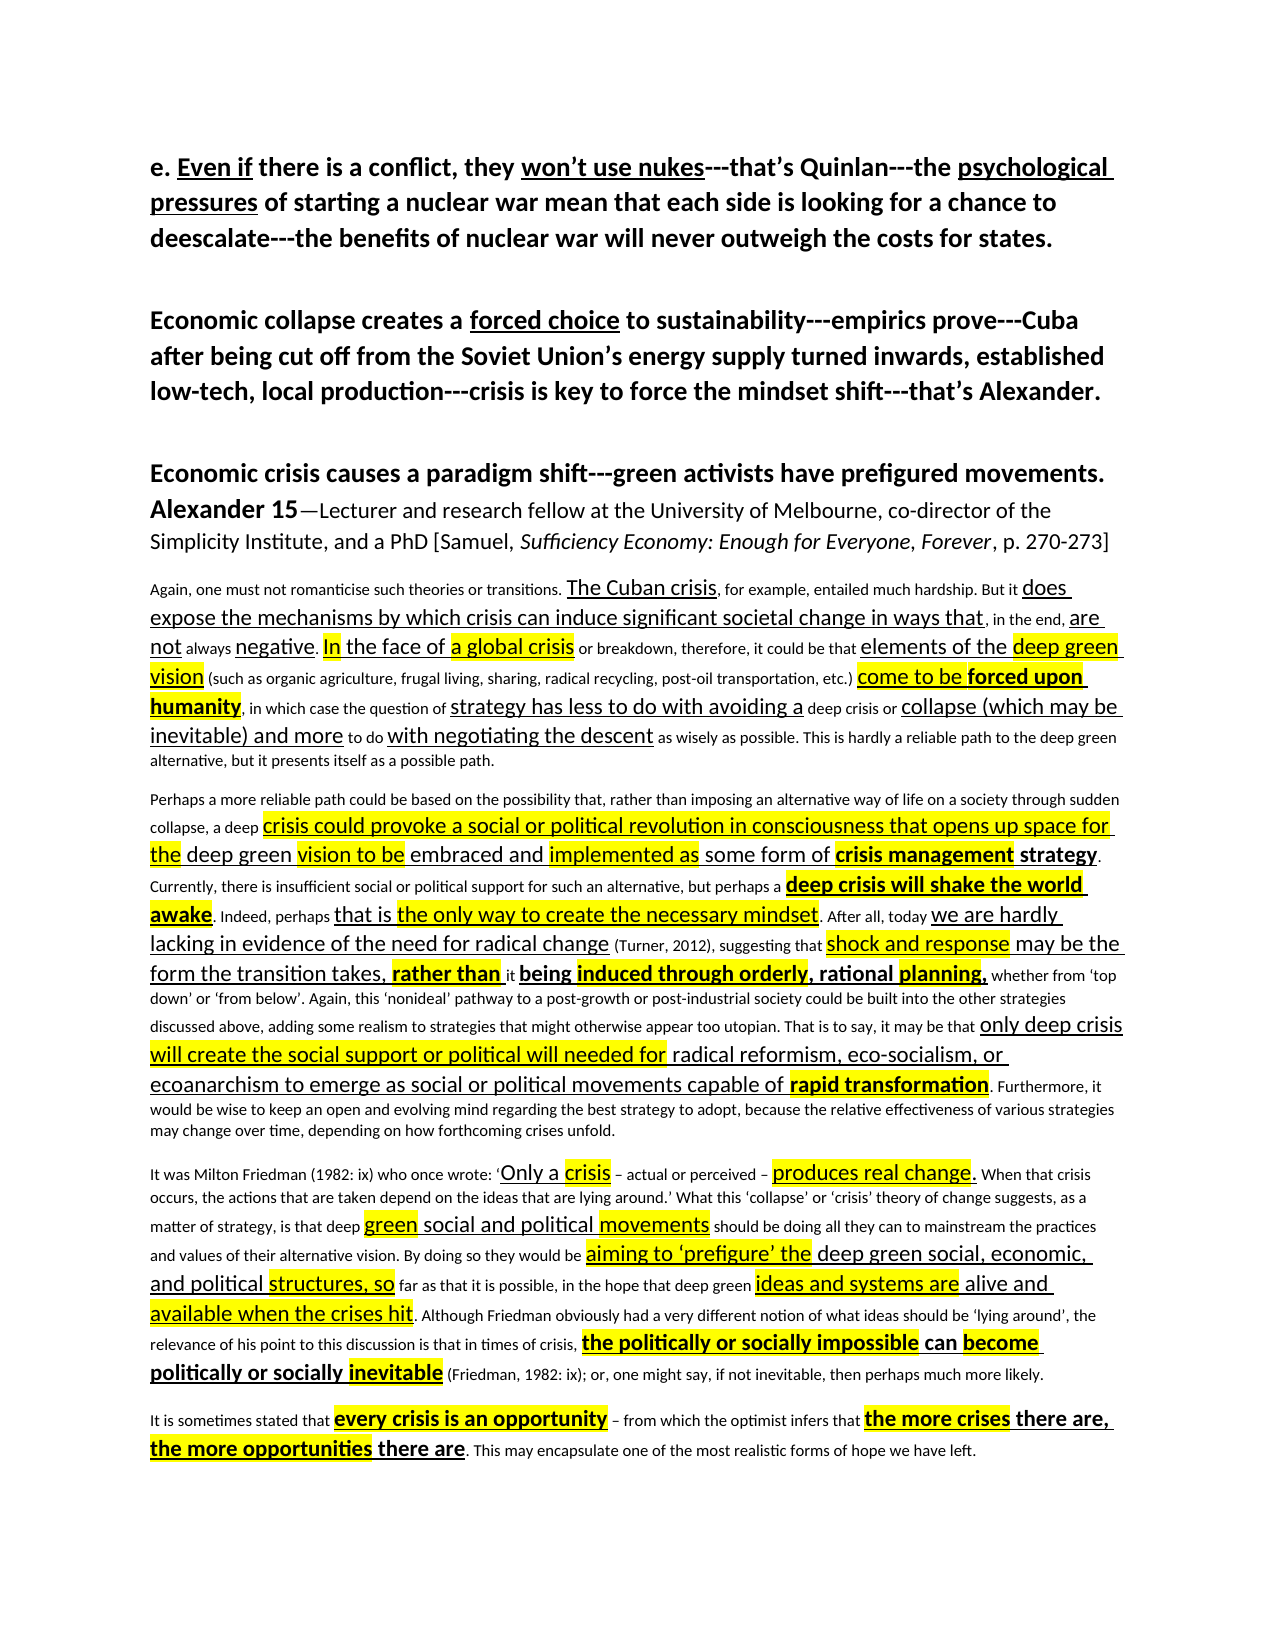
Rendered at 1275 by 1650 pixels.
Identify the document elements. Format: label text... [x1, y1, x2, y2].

text It is sometimes stated that every crisis is an opportunity – from which the optimist infers that the more crises there are, the more opportunities there are. This may encapsulate one of the most realistic forms of hope we have left. [150, 1404, 1125, 1462]
text Again, one must not romanticise such theories or transitions. The Cuban crisis, for example, entailed much hardship. But it does expose the mechanisms by which crisis can induce significant societal change in ways that, in the end, are not always negative. In the face of a global crisis or breakdown, therefore, it could be that elements of the deep green vision (such as organic agriculture, frugal living, sharing, radical recycling, post-oil transportation, etc.) come to be forced upon humanity, in which case the question of strategy has less to do with avoiding a deep crisis or collapse (which may be inevitable) and more to do with negotiating the descent as wisely as possible. This is hardly a reliable path to the deep green alternative, but it presents itself as a possible path. [150, 573, 1125, 771]
text Alexander 15—Lecturer and research fellow at the University of Melbourne, co-director of the Simplicity Institute, and a PhD [Samuel, Sufficiency Economy: Enough for Everyone, Forever, p. 270-273] [150, 492, 1125, 555]
text Perhaps a more reliable path could be based on the possibility that, rather than imposing an alternative way of life on a society through sudden collapse, a deep crisis could provoke a social or political revolution in consciousness that opens up space for the deep green vision to be embraced and implemented as some form of crisis management strategy. Currently, there is insufficient social or political support for such an alternative, but perhaps a deep crisis will shake the world awake. Indeed, perhaps that is the only way to create the necessary mindset. After all, today we are hardly lacking in evidence of the need for radical change (Turner, 2012), suggesting that shock and response may be the form the transition takes, rather than it being induced through orderly, rational planning, whether from ‘top down’ or ‘from below’. Again, this ‘nonideal’ pathway to a post-growth or post-industrial society could be built into the other strategies discussed above, adding some realism to strategies that might otherwise appear too utopian. That is to say, it may be that only deep crisis will create the social support or political will needed for radical reformism, eco-socialism, or ecoanarchism to emerge as social or political movements capable of rapid transformation. Furthermore, it would be wise to keep an open and evolving mind regarding the best strategy to adopt, because the relative effectiveness of various strategies may change over time, depending on how forthcoming crises unfold. [150, 789, 1125, 1141]
text It was Milton Friedman (1982: ix) who once wrote: ‘Only a crisis – actual or perceived – produces real change. When that crisis occurs, the actions that are taken depend on the ideas that are lying around.’ What this ‘collapse’ or ‘crisis’ theory of change suggests, as a matter of strategy, is that deep green social and political movements should be doing all they can to mainstream the practices and values of their alternative vision. By doing so they would be aiming to ‘prefigure’ the deep green social, economic, and political structures, so far as that it is possible, in the hope that deep green ideas and systems are alive and available when the crises hit. Although Friedman obviously had a very different notion of what ideas should be ‘lying around’, the relevance of his point to this discussion is that in times of crisis, the politically or socially impossible can become politically or socially inevitable (Friedman, 1982: ix); or, one might say, if not inevitable, then perhaps much more likely. [150, 1158, 1125, 1386]
subtitle Economic crisis causes a paradigm shift---green activists have prefigured movements. [150, 456, 1125, 489]
subtitle e. Even if there is a conflict, they won’t use nukes---that’s Quinlan---the psychological pressures of starting a nuclear war mean that each side is looking for a chance to deescalate---the benefits of nuclear war will never outweigh the costs for states. [150, 150, 1125, 254]
subtitle Economic collapse creates a forced choice to sustainability---empirics prove---Cuba after being cut off from the Soviet Union’s energy supply turned inwards, established low-tech, local production---crisis is key to force the mindset shift---that’s Alexander. [150, 303, 1125, 407]
